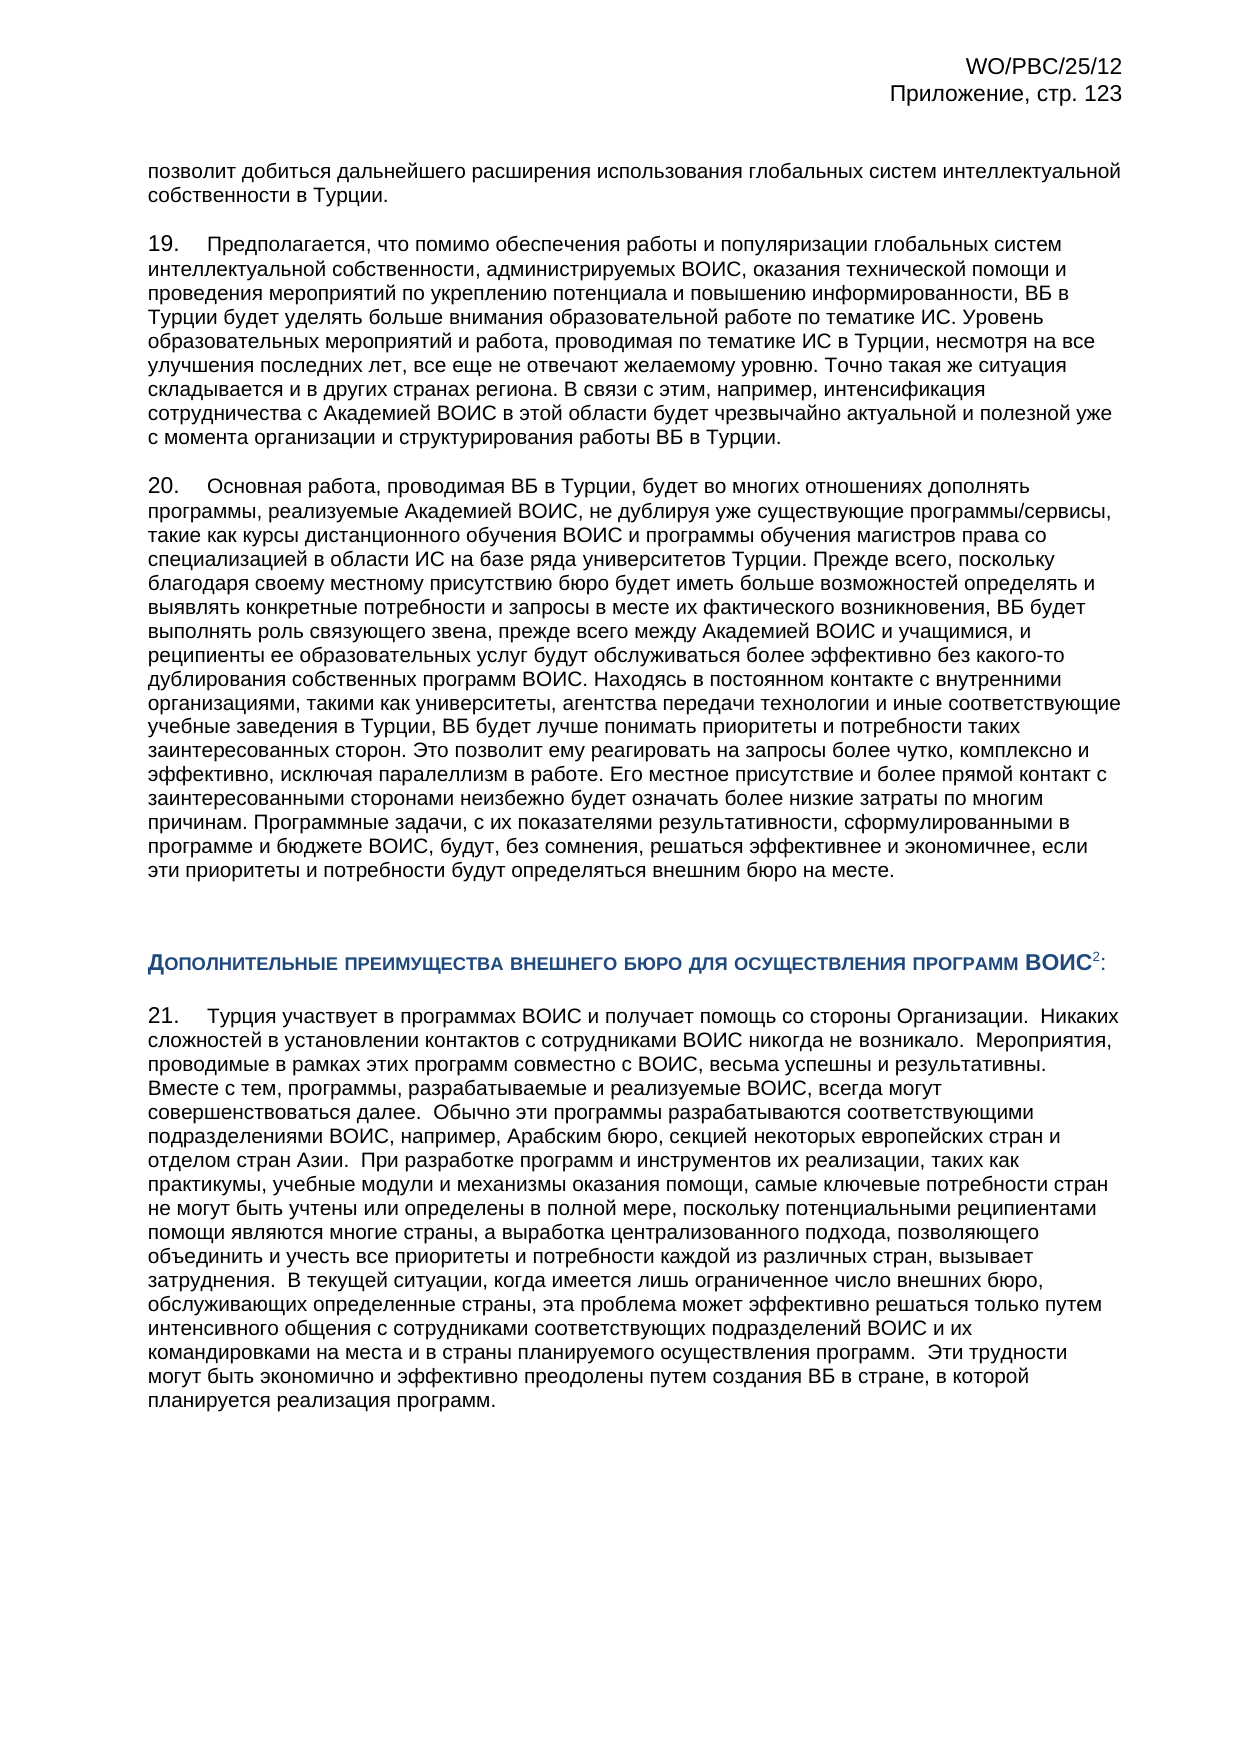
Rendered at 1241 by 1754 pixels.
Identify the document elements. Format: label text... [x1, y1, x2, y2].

list Турция участвует в программах ВОИС и получает помощь со стороны Организации. Никаких сложностей в установлении контактов с сотрудниками ВОИС никогда не возникало. Мероприятия, проводимые в рамках этих программ совместно с ВОИС, весьма успешны и результативны. Вместе с тем, программы, разрабатываемые и реализуемые ВОИС, всегда могут совершенствоваться далее. Обычно эти программы разрабатываются соответствующими подразделениями ВОИС, например, Арабским бюро, секцией некоторых европейских стран и отделом стран Азии. При разработке программ и инструментов их реализации, таких как практикумы, учебные модули и механизмы оказания помощи, самые ключевые потребности стран не могут быть учтены или определены в полной мере, поскольку потенциальными реципиентами помощи являются многие страны, а выработка централизованного подхода, позволяющего объединить и учесть все приоритеты и потребности каждой из различных стран, вызывает затруднения. В текущей ситуации, когда имеется лишь ограниченное число внешних бюро, обслуживающих определенные страны, эта проблема может эффективно решаться только путем интенсивного общения с сотрудниками соответствующих подразделений ВОИС и их командировками на места и в страны планируемого осуществления программ. Эти трудности могут быть экономично и эффективно преодолены путем создания ВБ в стране, в которой планируется реализация программ. [148, 1002, 1122, 1412]
list Основная работа, проводимая ВБ в Турции, будет во многих отношениях дополнять программы, реализуемые Академией ВОИС, не дублируя уже существующие программы/сервисы, такие как курсы дистанционного обучения ВОИС и программы обучения магистров права со специализацией в области ИС на базе ряда университетов Турции. Прежде всего, поскольку благодаря своему местному присутствию бюро будет иметь больше возможностей определять и выявлять конкретные потребности и запросы в месте их фактического возникновения, ВБ будет выполнять роль связующего звена, прежде всего между Академией ВОИС и учащимися, и реципиенты ее образовательных услуг будут обслуживаться более эффективно без какого-то дублирования собственных программ ВОИС. Находясь в постоянном контакте с внутренними организациями, такими как университеты, агентства передачи технологии и иные соответствующие учебные заведения в Турции, ВБ будет лучше понимать приоритеты и потребности таких заинтересованных сторон. Это позволит ему реагировать на запросы более чутко, комплексно и эффективно, исключая паралеллизм в работе. Его местное присутствие и более прямой контакт с заинтересованными сторонами неизбежно будет означать более низкие затраты по многим причинам. Программные задачи, с их показателями результативности, сформулированными в программе и бюджете ВОИС, будут, без сомнения, решаться эффективнее и экономичнее, если эти приоритеты и потребности будут определяться внешним бюро на месте. [148, 472, 1122, 882]
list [148, 158, 1122, 206]
text Дополнительные преимущества внешнего бюро для осуществления программ ВОИС2: [148, 949, 1122, 976]
list Предполагается, что помимо обеспечения работы и популяризации глобальных систем интеллектуальной собственности, администрируемых ВОИС, оказания технической помощи и проведения мероприятий по укреплению потенциала и повышению информированности, ВБ в Турции будет уделять больше внимания образовательной работе по тематике ИС. Уровень образовательных мероприятий и работа, проводимая по тематике ИС в Турции, несмотря на все улучшения последних лет, все еще не отвечают желаемому уровню. Точно такая же ситуация складывается и в других странах региона. В связи с этим, например, интенсификация сотрудничества с Академией ВОИС в этой области будет чрезвычайно актуальной и полезной уже с момента организации и структурирования работы ВБ в Турции. [148, 230, 1122, 448]
